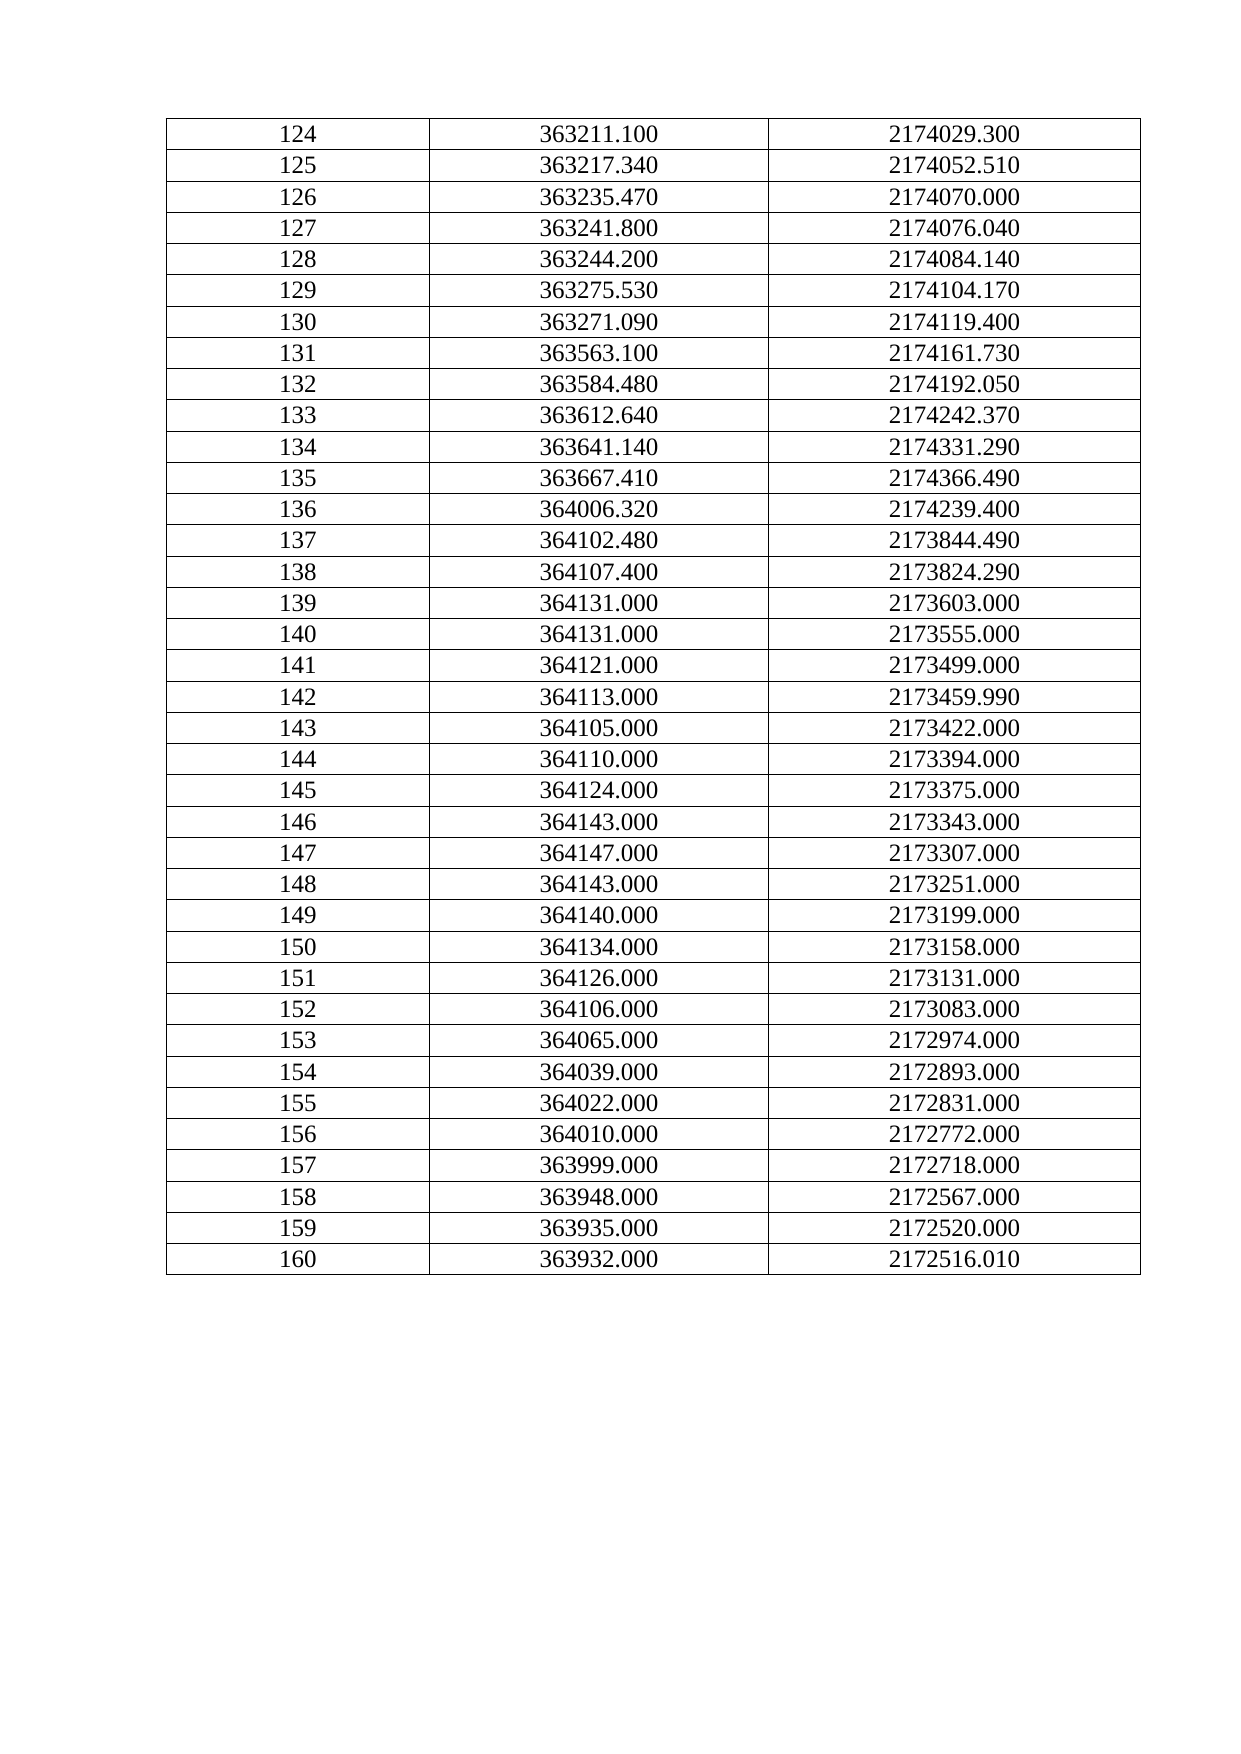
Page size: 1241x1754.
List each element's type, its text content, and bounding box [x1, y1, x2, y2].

table_cell 2172893.000 [769, 1057, 1140, 1087]
table_cell 363641.140 [430, 432, 768, 462]
table_cell 363932.000 [430, 1244, 768, 1274]
table_cell 157 [167, 1150, 429, 1181]
table_cell 2173251.000 [769, 869, 1140, 899]
table_cell 149 [167, 900, 429, 931]
table_cell 2173422.000 [769, 713, 1140, 743]
table_cell 160 [167, 1244, 429, 1274]
table_cell 130 [167, 307, 429, 337]
table_cell 2174070.000 [769, 182, 1140, 212]
table_cell 364143.000 [430, 807, 768, 837]
table_cell 146 [167, 807, 429, 837]
table_cell 129 [167, 275, 429, 306]
table_cell 2174076.040 [769, 213, 1140, 243]
table_cell 155 [167, 1088, 429, 1118]
table_cell 364107.400 [430, 557, 768, 587]
table_cell 364140.000 [430, 900, 768, 931]
table_cell 127 [167, 213, 429, 243]
table_cell 2173459.990 [769, 682, 1140, 712]
table_cell 2172718.000 [769, 1150, 1140, 1181]
table_cell 2174242.370 [769, 400, 1140, 431]
table_cell 134 [167, 432, 429, 462]
table_cell 2173158.000 [769, 932, 1140, 962]
table_cell 2173343.000 [769, 807, 1140, 837]
table_cell 364022.000 [430, 1088, 768, 1118]
table_cell 133 [167, 400, 429, 431]
table_cell 126 [167, 182, 429, 212]
table_cell 363211.100 [430, 119, 768, 149]
table_cell 363948.000 [430, 1182, 768, 1212]
table_cell 148 [167, 869, 429, 899]
table_cell 363235.470 [430, 182, 768, 212]
table_cell 364121.000 [430, 650, 768, 681]
table_cell 364010.000 [430, 1119, 768, 1149]
table_cell 363275.530 [430, 275, 768, 306]
table_cell 364134.000 [430, 932, 768, 962]
table_cell 363217.340 [430, 150, 768, 181]
table_cell 2174029.300 [769, 119, 1140, 149]
table_cell 2174366.490 [769, 463, 1140, 493]
table_cell 2173394.000 [769, 744, 1140, 774]
table_cell 363563.100 [430, 338, 768, 368]
table_cell 363271.090 [430, 307, 768, 337]
table_cell 156 [167, 1119, 429, 1149]
table_cell 135 [167, 463, 429, 493]
table_cell 150 [167, 932, 429, 962]
table_cell 2174192.050 [769, 369, 1140, 399]
table_cell 159 [167, 1213, 429, 1243]
table_cell 364131.000 [430, 588, 768, 618]
table_cell 124 [167, 119, 429, 149]
table_cell 364113.000 [430, 682, 768, 712]
table_cell 139 [167, 588, 429, 618]
table_cell 2173499.000 [769, 650, 1140, 681]
table_cell 2174161.730 [769, 338, 1140, 368]
table_cell 363667.410 [430, 463, 768, 493]
table_cell 363241.800 [430, 213, 768, 243]
table_cell 364143.000 [430, 869, 768, 899]
table_cell 2172974.000 [769, 1025, 1140, 1056]
table_cell 363612.640 [430, 400, 768, 431]
table_cell 2174052.510 [769, 150, 1140, 181]
table_cell 2173199.000 [769, 900, 1140, 931]
table_cell 364065.000 [430, 1025, 768, 1056]
table_cell 364102.480 [430, 525, 768, 556]
table_cell 364126.000 [430, 963, 768, 993]
table_cell 138 [167, 557, 429, 587]
table_cell 2173083.000 [769, 994, 1140, 1024]
table_cell 363244.200 [430, 244, 768, 274]
table_cell 144 [167, 744, 429, 774]
table_cell 364039.000 [430, 1057, 768, 1087]
table_cell 2174104.170 [769, 275, 1140, 306]
table_cell 132 [167, 369, 429, 399]
table_cell 125 [167, 150, 429, 181]
table_cell 364147.000 [430, 838, 768, 868]
table_cell 2173375.000 [769, 775, 1140, 806]
table_cell 2173824.290 [769, 557, 1140, 587]
table_cell 2172516.010 [769, 1244, 1140, 1274]
table_cell 152 [167, 994, 429, 1024]
table_cell 140 [167, 619, 429, 649]
table_cell 2174084.140 [769, 244, 1140, 274]
table_cell 2172772.000 [769, 1119, 1140, 1149]
table_cell 147 [167, 838, 429, 868]
table_cell 2172567.000 [769, 1182, 1140, 1212]
table_cell 2173555.000 [769, 619, 1140, 649]
table_cell 2173131.000 [769, 963, 1140, 993]
table_cell 2174119.400 [769, 307, 1140, 337]
table_cell 151 [167, 963, 429, 993]
table_cell 153 [167, 1025, 429, 1056]
table_cell 128 [167, 244, 429, 274]
table_cell 363935.000 [430, 1213, 768, 1243]
table_cell 364124.000 [430, 775, 768, 806]
table_cell 158 [167, 1182, 429, 1212]
table_cell 364006.320 [430, 494, 768, 524]
table_cell 154 [167, 1057, 429, 1087]
table_cell 363999.000 [430, 1150, 768, 1181]
table_cell 364131.000 [430, 619, 768, 649]
table_cell 2172831.000 [769, 1088, 1140, 1118]
table_cell 136 [167, 494, 429, 524]
table_cell 2172520.000 [769, 1213, 1140, 1243]
table_cell 364106.000 [430, 994, 768, 1024]
table_cell 145 [167, 775, 429, 806]
table_cell 2173844.490 [769, 525, 1140, 556]
table_cell 142 [167, 682, 429, 712]
table_cell 143 [167, 713, 429, 743]
table_cell 131 [167, 338, 429, 368]
table_cell 2174331.290 [769, 432, 1140, 462]
table_cell 364110.000 [430, 744, 768, 774]
table_cell 364105.000 [430, 713, 768, 743]
table_cell 2173603.000 [769, 588, 1140, 618]
table_cell 141 [167, 650, 429, 681]
table_cell 2173307.000 [769, 838, 1140, 868]
table_cell 363584.480 [430, 369, 768, 399]
table_cell 2174239.400 [769, 494, 1140, 524]
table_cell 137 [167, 525, 429, 556]
